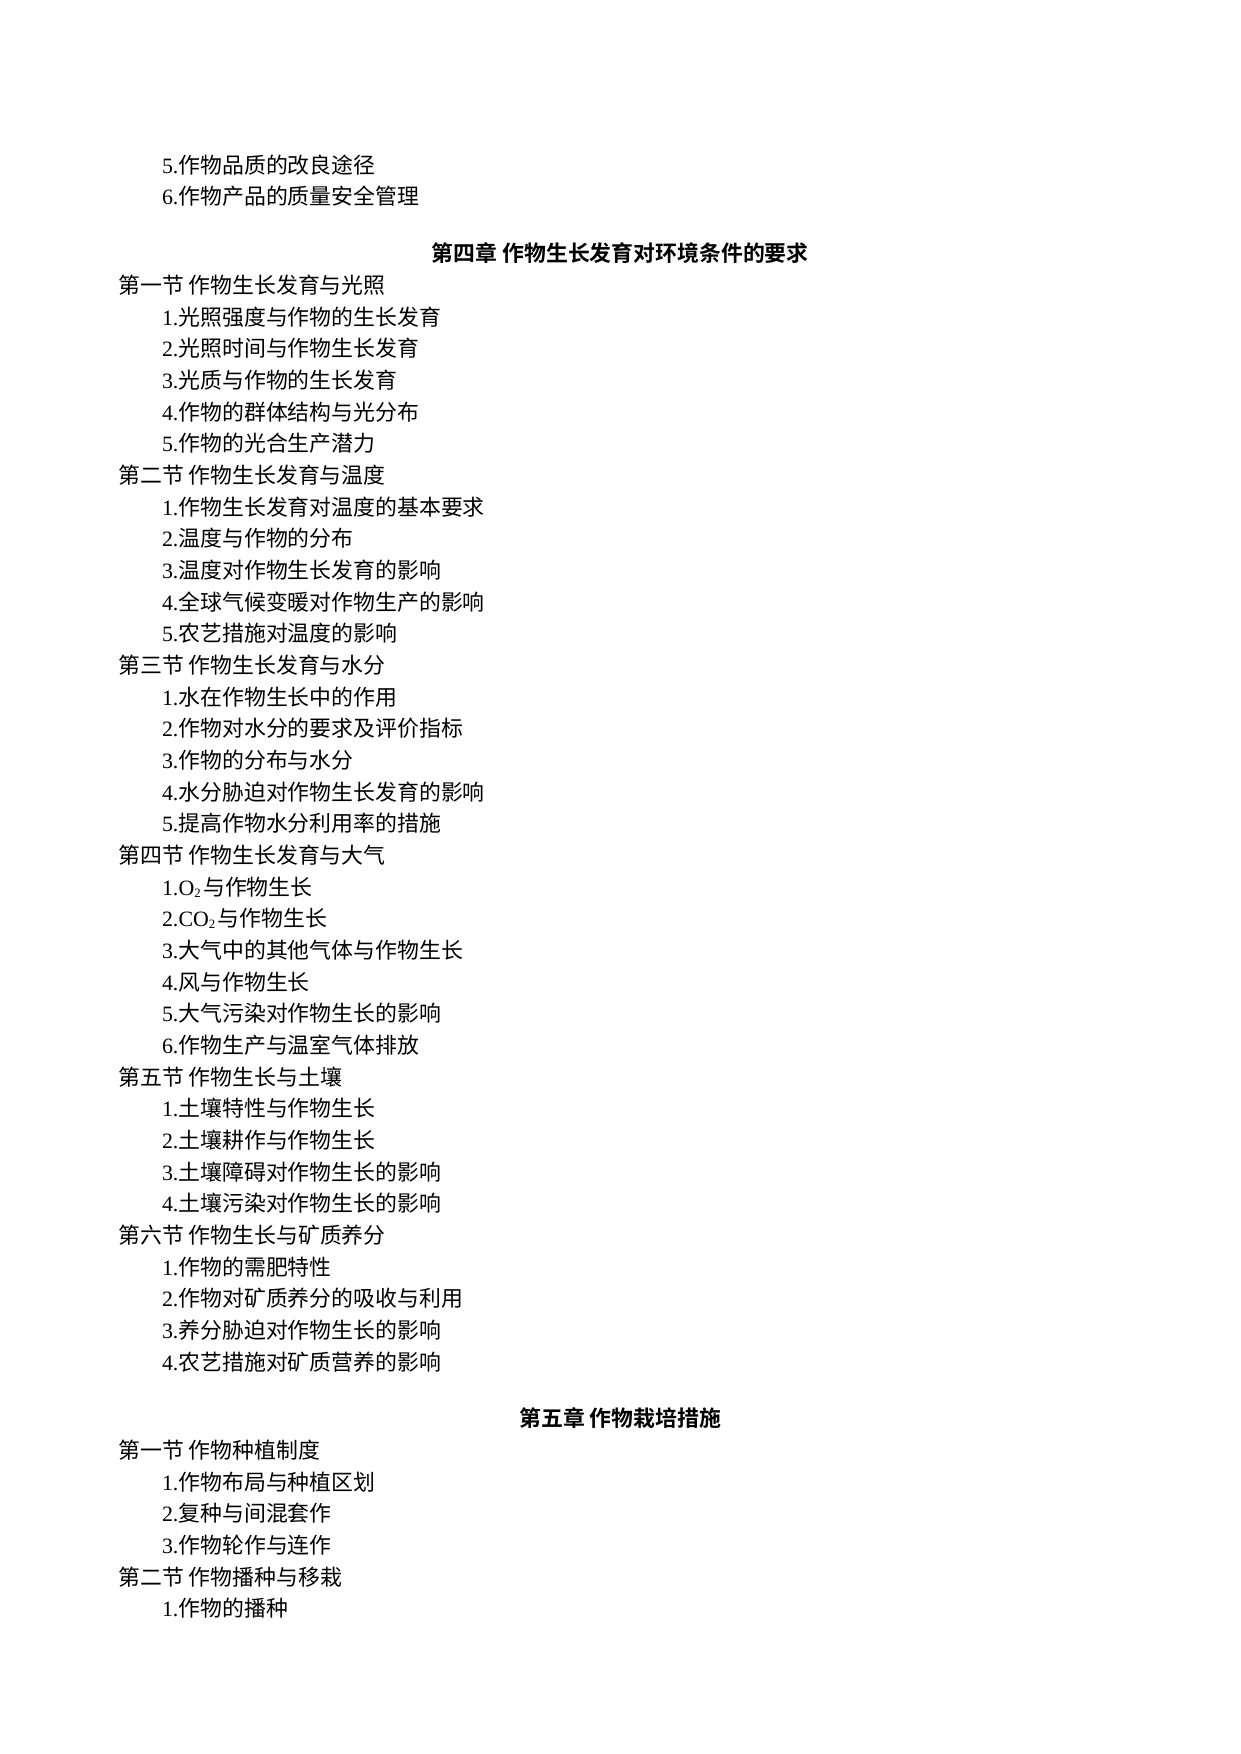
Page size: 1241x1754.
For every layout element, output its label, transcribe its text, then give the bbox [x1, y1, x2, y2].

text 第四节 作物生长发育与大气 [118, 838, 1122, 869]
text 2.作物对矿质养分的吸收与利用 [162, 1281, 1122, 1313]
text 6.作物产品的质量安全管理 [162, 179, 1122, 211]
text 3.作物的分布与水分 [162, 743, 1122, 774]
text 2.光照时间与作物生长发育 [162, 331, 1122, 363]
text 第五节 作物生长与土壤 [118, 1059, 1122, 1091]
text 5.大气污染对作物生长的影响 [162, 996, 1122, 1028]
text 第六节 作物生长与矿质养分 [118, 1218, 1122, 1249]
text 2.温度与作物的分布 [162, 521, 1122, 553]
text 1.作物生长发育对温度的基本要求 [162, 489, 1122, 521]
text 2.作物对水分的要求及评价指标 [162, 711, 1122, 743]
text 5.作物品质的改良途径 [162, 148, 1122, 179]
text 第二节 作物生长发育与温度 [118, 458, 1122, 489]
text 1.水在作物生长中的作用 [162, 679, 1122, 711]
text 第五章 作物栽培措施 [118, 1401, 1122, 1433]
text 第一节 作物种植制度 [118, 1433, 1122, 1465]
text 第四章 作物生长发育对环境条件的要求 [118, 236, 1122, 268]
text 5.提高作物水分利用率的措施 [162, 806, 1122, 838]
text 1.作物布局与种植区划 [162, 1465, 1122, 1496]
text 4.作物的群体结构与光分布 [162, 394, 1122, 426]
text 3.光质与作物的生长发育 [162, 363, 1122, 394]
text 4.土壤污染对作物生长的影响 [162, 1186, 1122, 1218]
text 6.作物生产与温室气体排放 [162, 1028, 1122, 1059]
text 第二节 作物播种与移栽 [118, 1560, 1122, 1591]
text 4.风与作物生长 [162, 964, 1122, 996]
text 3.大气中的其他气体与作物生长 [162, 933, 1122, 964]
text 1.光照强度与作物的生长发育 [162, 299, 1122, 331]
text 3.养分胁迫对作物生长的影响 [162, 1313, 1122, 1344]
text 第一节 作物生长发育与光照 [118, 268, 1122, 299]
text 2.土壤耕作与作物生长 [162, 1123, 1122, 1154]
text 3.土壤障碍对作物生长的影响 [162, 1154, 1122, 1186]
text 1.土壤特性与作物生长 [162, 1091, 1122, 1123]
text 1.作物的播种 [162, 1591, 1122, 1623]
text 2.复种与间混套作 [162, 1496, 1122, 1528]
text 第三节 作物生长发育与水分 [118, 648, 1122, 679]
text 1.O2与作物生长 [162, 869, 1122, 901]
text 4.全球气候变暖对作物生产的影响 [162, 584, 1122, 616]
text 5.农艺措施对温度的影响 [162, 616, 1122, 648]
text 3.温度对作物生长发育的影响 [162, 553, 1122, 584]
text 1.作物的需肥特性 [162, 1249, 1122, 1281]
text 4.水分胁迫对作物生长发育的影响 [162, 774, 1122, 806]
text 2.CO2与作物生长 [162, 901, 1122, 933]
text 4.农艺措施对矿质营养的影响 [162, 1344, 1122, 1376]
text 5.作物的光合生产潜力 [162, 426, 1122, 458]
text 3.作物轮作与连作 [162, 1528, 1122, 1560]
